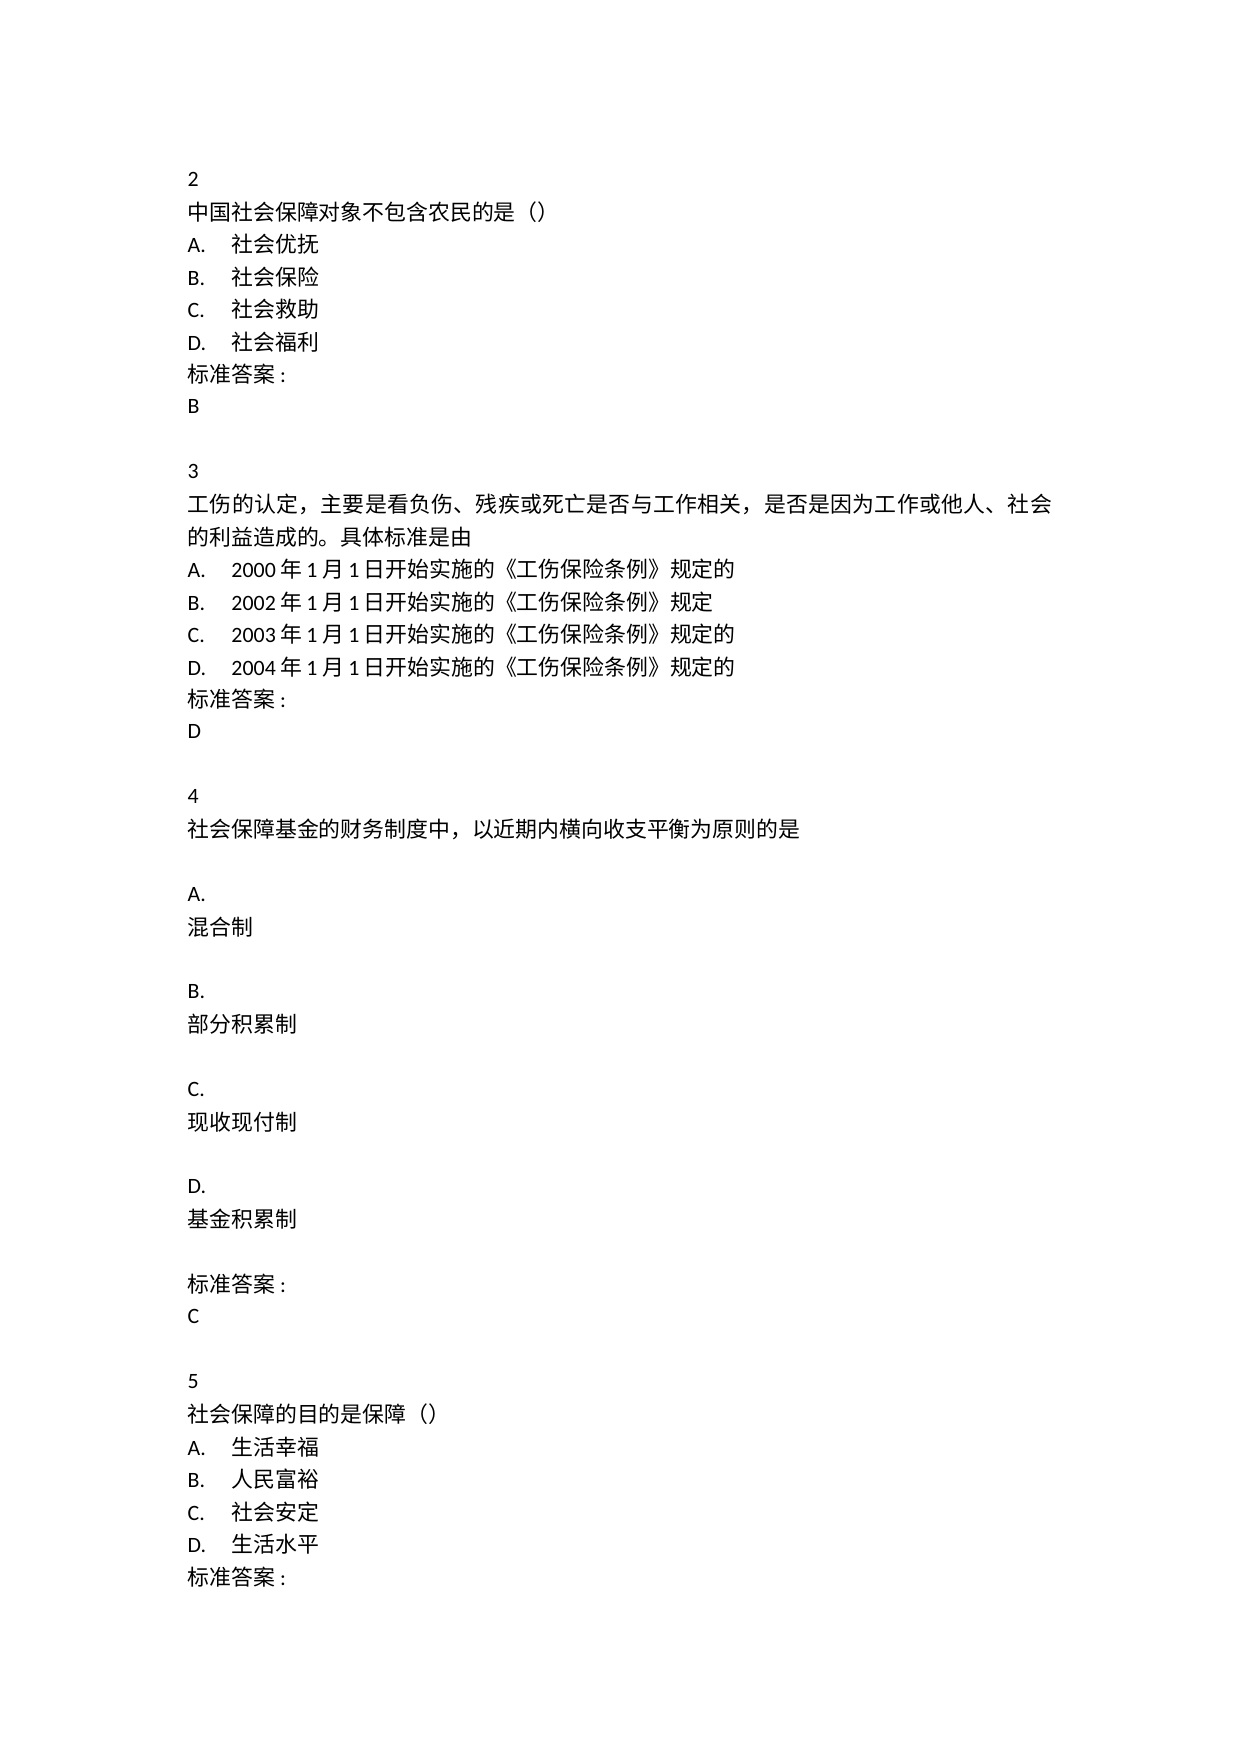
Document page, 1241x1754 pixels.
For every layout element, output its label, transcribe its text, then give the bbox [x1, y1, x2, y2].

text 2 [187, 162, 1053, 194]
text 社会保障的目的是保障（） [187, 1397, 1053, 1429]
text 混合制 [187, 909, 1053, 942]
text A. 2000年1月1日开始实施的《工伤保险条例》规定的 [187, 552, 1053, 584]
text C. 社会救助 [187, 292, 1053, 324]
text 部分积累制 [187, 1007, 1053, 1039]
text 标准答案 : [187, 357, 1053, 389]
text D. 生活水平 [187, 1527, 1053, 1559]
text 标准答案 : [187, 1559, 1053, 1592]
text C. 社会安定 [187, 1494, 1053, 1527]
text A. 生活幸福 [187, 1429, 1053, 1462]
text 5 [187, 1364, 1053, 1397]
text 标准答案 : [187, 1267, 1053, 1299]
text 中国社会保障对象不包含农民的是（） [187, 194, 1053, 227]
text D. 2004年1月1日开始实施的《工伤保险条例》规定的 [187, 649, 1053, 682]
text B. 社会保险 [187, 259, 1053, 292]
text 现收现付制 [187, 1104, 1053, 1137]
text B. 人民富裕 [187, 1462, 1053, 1494]
text 4 [187, 779, 1053, 812]
text C. 2003年1月1日开始实施的《工伤保险条例》规定的 [187, 617, 1053, 649]
text D. 社会福利 [187, 324, 1053, 357]
text C. [187, 1072, 1053, 1104]
text D [187, 714, 1053, 747]
text 3 [187, 454, 1053, 487]
text 社会保障基金的财务制度中，以近期内横向收支平衡为原则的是 [187, 812, 1053, 844]
text A. [187, 877, 1053, 909]
text 标准答案 : [187, 682, 1053, 714]
text 工伤的认定，主要是看负伤、残疾或死亡是否与工作相关，是否是因为工作或他人、社会的利益造成的。具体标准是由 [187, 487, 1053, 552]
text D. [187, 1169, 1053, 1202]
text A. 社会优抚 [187, 227, 1053, 259]
text B. 2002年1月1日开始实施的《工伤保险条例》规定 [187, 584, 1053, 617]
text B. [187, 974, 1053, 1007]
text B [187, 389, 1053, 422]
text C [187, 1299, 1053, 1332]
text 基金积累制 [187, 1202, 1053, 1234]
